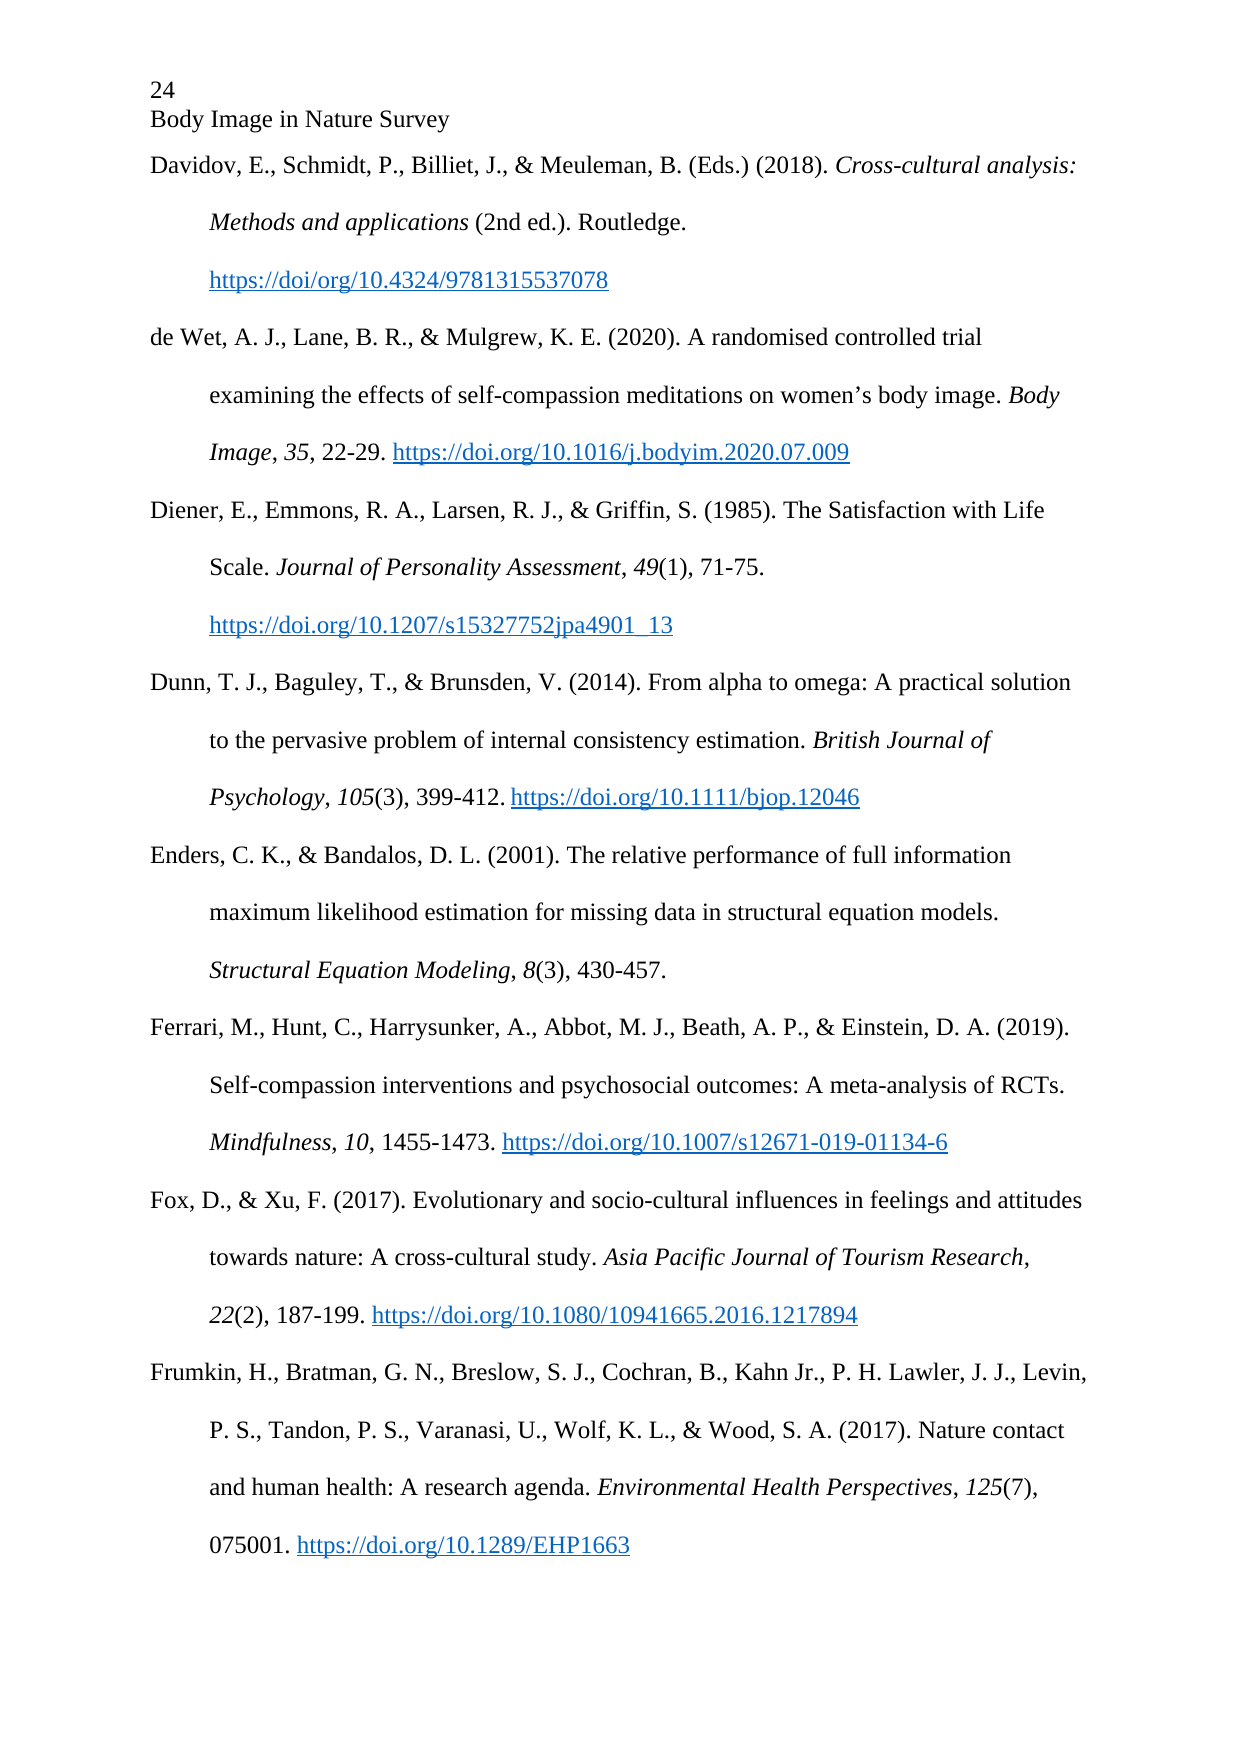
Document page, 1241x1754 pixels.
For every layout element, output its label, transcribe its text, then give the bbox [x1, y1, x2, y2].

text de Wet, A. J., Lane, B. R., & Mulgrew, K. E. (2020). A randomised controlled trial examining the effects of self-compassion meditations on women’s body image. Body Image, 35, 22-29. https://doi.org/10.1016/j.bodyim.2020.07.009 [150, 322, 1090, 466]
text Frumkin, H., Bratman, G. N., Breslow, S. J., Cochran, B., Kahn Jr., P. H. Lawler, J. J., Levin, P. S., Tandon, P. S., Varanasi, U., Wolf, K. L., & Wood, S. A. (2017). Nature contact and human health: A research agenda. Environmental Health Perspectives, 125(7), 075001. https://doi.org/10.1289/EHP1663 [150, 1357, 1090, 1559]
text Enders, C. K., & Bandalos, D. L. (2001). The relative performance of full information maximum likelihood estimation for missing data in structural equation models. Structural Equation Modeling, 8(3), 430-457. [150, 840, 1090, 984]
text Dunn, T. J., Baguley, T., & Brunsden, V. (2014). From alpha to omega: A practical solution to the pervasive problem of internal consistency estimation. British Journal of Psychology, 105(3), 399-412.‏ https://doi.org/10.1111/bjop.12046 [150, 667, 1090, 811]
text Davidov, E., Schmidt, P., Billiet, J., & Meuleman, B. (Eds.) (2018). Cross-cultural analysis: Methods and applications (2nd ed.). Routledge. https://doi/org/10.4324/9781315537078 [150, 150, 1090, 294]
text Fox, D., & Xu, F. (2017). Evolutionary and socio-cultural influences in feelings and attitudes towards nature: A cross-cultural study. Asia Pacific Journal of Tourism Research, 22(2), 187-199. https://doi.org/10.1080/10941665.2016.1217894 [150, 1185, 1090, 1329]
text Diener, E., Emmons, R. A., Larsen, R. J., & Griffin, S. (1985). The Satisfaction with Life Scale. Journal of Personality Assessment, 49(1), 71-75. https://doi.org/10.1207/s15327752jpa4901_13 [150, 495, 1090, 639]
text Ferrari, M., Hunt, C., Harrysunker, A., Abbot, M. J., Beath, A. P., & Einstein, D. A. (2019). Self-compassion interventions and psychosocial outcomes: A meta-analysis of RCTs. Mindfulness, 10, 1455-1473. https://doi.org/10.1007/s12671-019-01134-6 [150, 1012, 1090, 1156]
